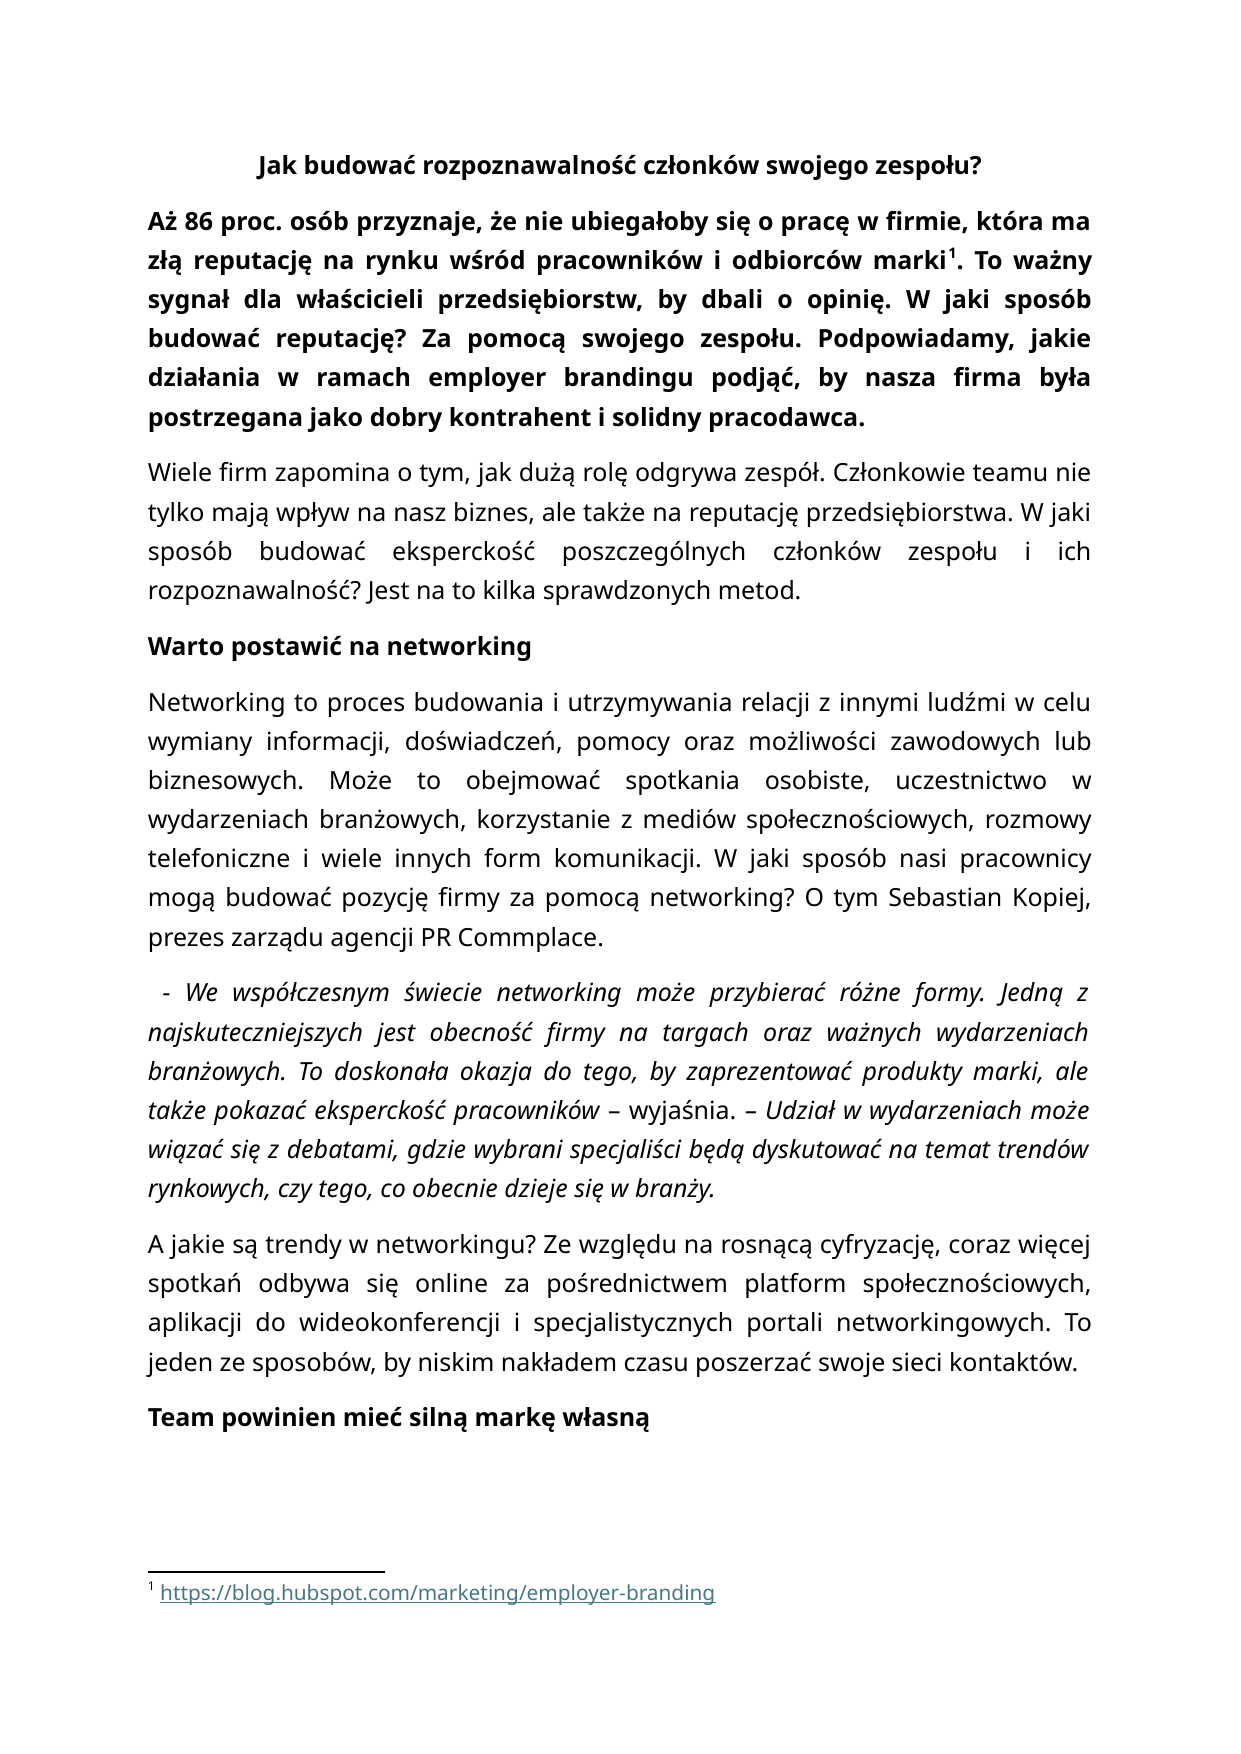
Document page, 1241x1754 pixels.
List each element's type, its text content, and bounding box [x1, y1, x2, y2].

text Aż 86 proc. osób przyznaje, że nie ubiegałoby się o pracę w firmie, która ma złą reputację na rynku wśród pracowników i odbiorców marki. To ważny sygnał dla właścicieli przedsiębiorstw, by dbali o opinię. W jaki sposób budować reputację? Za pomocą swojego zespołu. Podpowiadamy, jakie działania w ramach employer brandingu podjąć, by nasza firma była postrzegana jako dobry kontrahent i solidny pracodawca. [148, 203, 1093, 433]
text Warto postawić na networking [148, 628, 1093, 662]
text Networking to proces budowania i utrzymywania relacji z innymi ludźmi w celu wymiany informacji, doświadczeń, pomocy oraz możliwości zawodowych lub biznesowych. Może to obejmować spotkania osobiste, uczestnictwo w wydarzeniach branżowych, korzystanie z mediów społecznościowych, rozmowy telefoniczne i wiele innych form komunikacji. W jaki sposób nasi pracownicy mogą budować pozycję firmy za pomocą networking? O tym Sebastian Kopiej, prezes zarządu agencji PR Commplace. [148, 684, 1093, 953]
text Jak budować rozpoznawalność członków swojego zespołu? [148, 148, 1093, 182]
text A jakie są trendy w networkingu? Ze względu na rosnącą cyfryzację, coraz więcej spotkań odbywa się online za pośrednictwem platform społecznościowych, aplikacji do wideokonferencji i specjalistycznych portali networkingowych. To jeden ze sposobów, by niskim nakładem czasu poszerzać swoje sieci kontaktów. [148, 1227, 1093, 1378]
text Wiele firm zapomina o tym, jak dużą rolę odgrywa zespół. Członkowie teamu nie tylko mają wpływ na nasz biznes, ale także na reputację przedsiębiorstwa. W jaki sposób budować eksperckość poszczególnych członków zespołu i ich rozpoznawalność? Jest na to kilka sprawdzonych metod. [148, 455, 1093, 607]
text Team powinien mieć silną markę własną [148, 1400, 1093, 1434]
text - We współczesnym świecie networking może przybierać różne formy. Jedną z najskuteczniejszych jest obecność firmy na targach oraz ważnych wydarzeniach branżowych. To doskonała okazja do tego, by zaprezentować produkty marki, ale także pokazać eksperckość pracowników – wyjaśnia. – Udział w wydarzeniach może wiązać się z debatami, gdzie wybrani specjaliści będą dyskutować na temat trendów rynkowych, czy tego, co obecnie dzieje się w branży. [148, 975, 1093, 1205]
